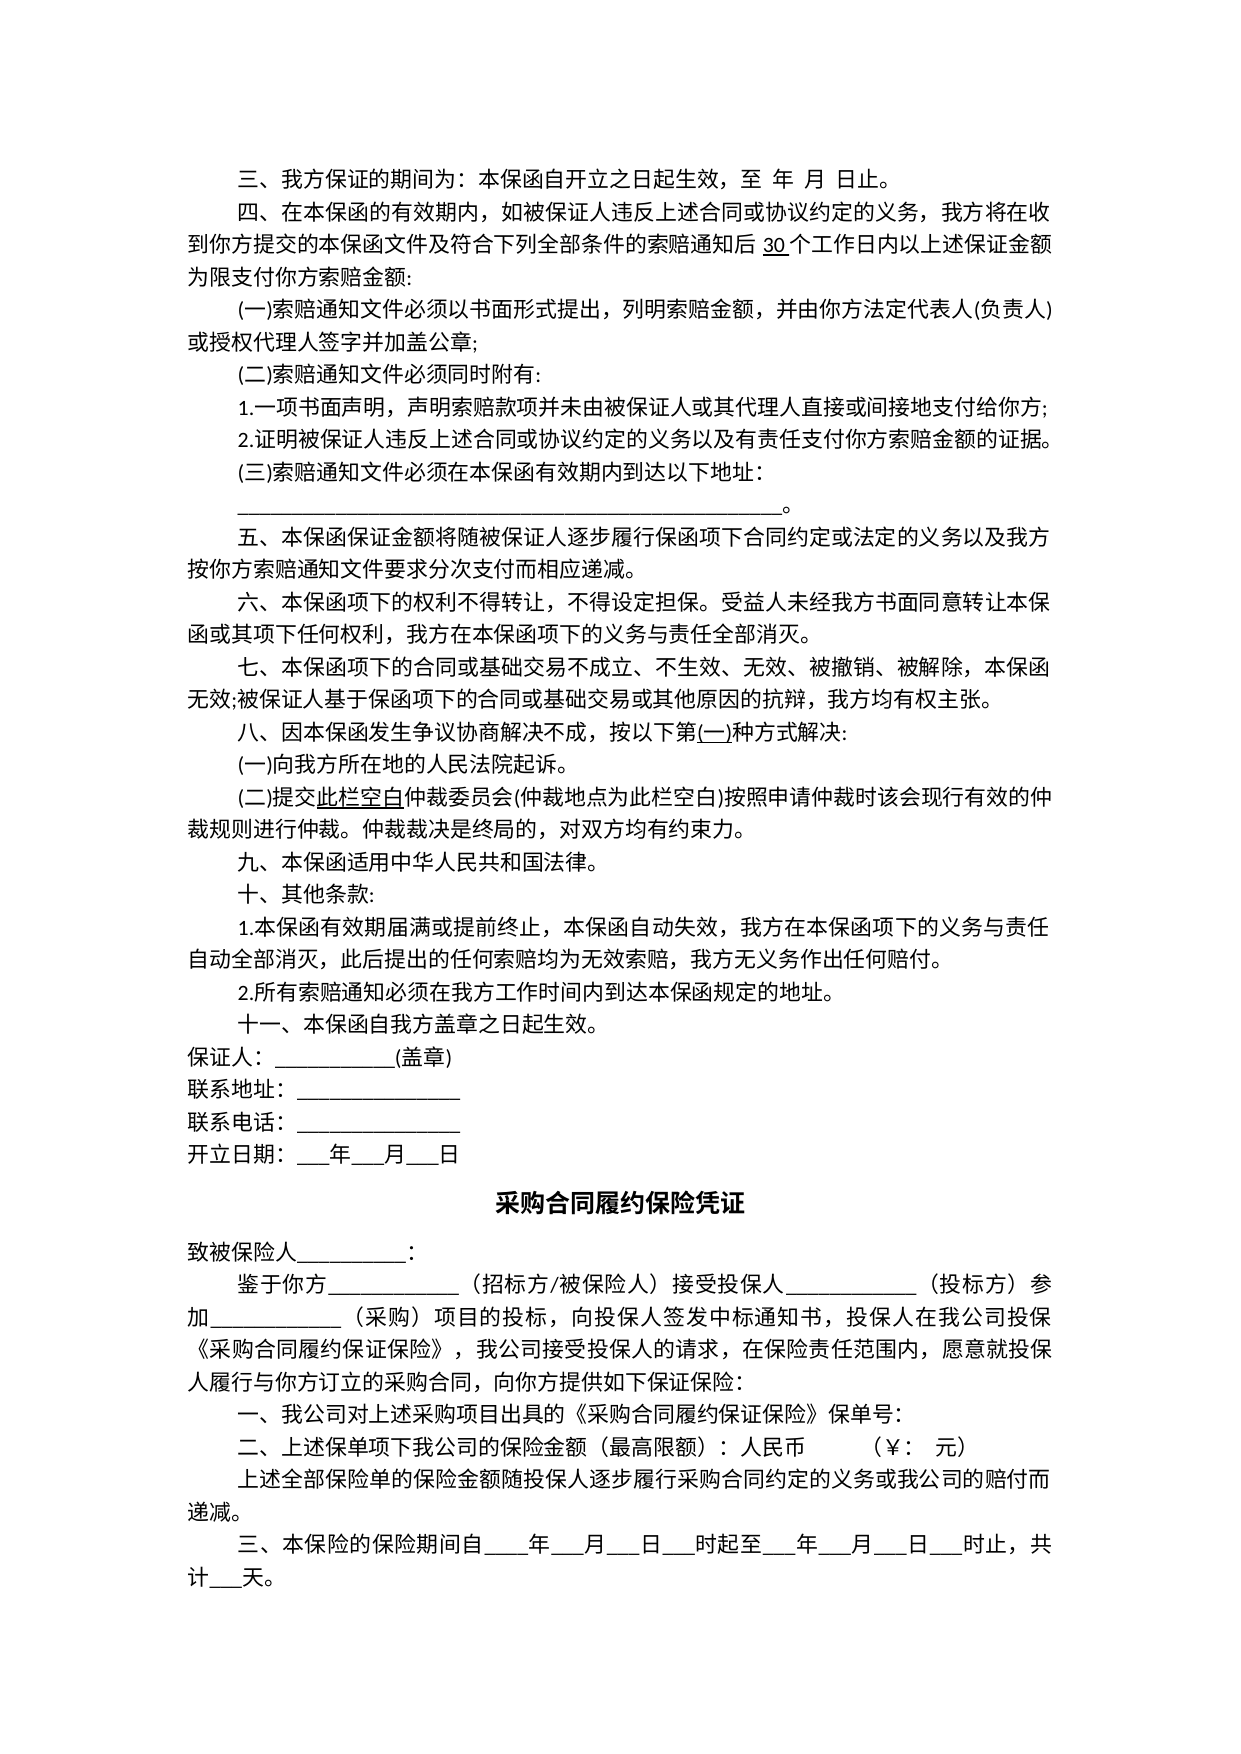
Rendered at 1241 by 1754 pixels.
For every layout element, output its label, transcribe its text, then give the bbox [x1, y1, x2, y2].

text 一、我公司对上述采购项目出具的《采购合同履约保证保险》保单号： [187, 1397, 1053, 1429]
text 八、因本保函发生争议协商解决不成，按以下第(一)种方式解决: [187, 714, 1053, 747]
text 上述全部保险单的保险金额随投保人逐步履行采购合同约定的义务或我公司的赔付而递减。 [187, 1462, 1053, 1527]
text 采购合同履约保险凭证 [187, 1169, 1053, 1234]
text (二)索赔通知文件必须同时附有: [187, 357, 1053, 389]
text (二)提交此栏空白仲裁委员会(仲裁地点为此栏空白)按照申请仲裁时该会现行有效的仲裁规则进行仲裁。仲裁裁决是终局的，对双方均有约束力。 [187, 779, 1053, 844]
text (三)索赔通知文件必须在本保函有效期内到达以下地址： [187, 454, 1053, 487]
text (一)向我方所在地的人民法院起诉。 [187, 747, 1053, 779]
text 联系地址：_______________ [187, 1072, 1053, 1104]
text 五、本保函保证金额将随被保证人逐步履行保函项下合同约定或法定的义务以及我方按你方索赔通知文件要求分次支付而相应递减。 [187, 519, 1053, 584]
text 三、本保险的保险期间自____年___月___日___时起至___年___月___日___时止，共计___天。 [187, 1527, 1053, 1592]
text 六、本保函项下的权利不得转让，不得设定担保。受益人未经我方书面同意转让本保函或其项下任何权利，我方在本保函项下的义务与责任全部消灭。 [187, 584, 1053, 649]
text __________________________________________________。 [187, 487, 1053, 519]
text 保证人：___________(盖章) [187, 1039, 1053, 1072]
text 2.所有索赔通知必须在我方工作时间内到达本保函规定的地址。 [187, 974, 1053, 1007]
text 致被保险人__________： [187, 1234, 1053, 1267]
text 2.证明被保证人违反上述合同或协议约定的义务以及有责任支付你方索赔金额的证据。 [187, 422, 1053, 454]
text 1.本保函有效期届满或提前终止，本保函自动失效，我方在本保函项下的义务与责任自动全部消灭，此后提出的任何索赔均为无效索赔，我方无义务作出任何赔付。 [187, 909, 1053, 974]
text 十、其他条款: [187, 877, 1053, 909]
text 九、本保函适用中华人民共和国法律。 [187, 844, 1053, 877]
text 联系电话：_______________ [187, 1104, 1053, 1137]
text 鉴于你方____________（招标方/被保险人）接受投保人____________（投标方）参加____________（采购）项目的投标，向投保人签发中标通知书，投保人在我公司投保《采购合同履约保证保险》，我公司接受投保人的请求，在保险责任范围内，愿意就投保人履行与你方订立的采购合同，向你方提供如下保证保险： [187, 1267, 1053, 1397]
text (一)索赔通知文件必须以书面形式提出，列明索赔金额，并由你方法定代表人(负责人)或授权代理人签字并加盖公章; [187, 292, 1053, 357]
text 四、在本保函的有效期内，如被保证人违反上述合同或协议约定的义务，我方将在收到你方提交的本保函文件及符合下列全部条件的索赔通知后30个工作日内以上述保证金额为限支付你方索赔金额: [187, 194, 1053, 292]
text 二、上述保单项下我公司的保险金额（最高限额）：人民币 （￥： 元） [187, 1429, 1053, 1462]
text 十一、本保函自我方盖章之日起生效。 [187, 1007, 1053, 1039]
text 三、我方保证的期间为：本保函自开立之日起生效，至 年 月 日止。 [187, 162, 1053, 194]
text 1.一项书面声明，声明索赔款项并未由被保证人或其代理人直接或间接地支付给你方; [187, 389, 1053, 422]
text 开立日期：___年___月___日 [187, 1137, 1053, 1169]
text 七、本保函项下的合同或基础交易不成立、不生效、无效、被撤销、被解除，本保函无效;被保证人基于保函项下的合同或基础交易或其他原因的抗辩，我方均有权主张。 [187, 649, 1053, 714]
